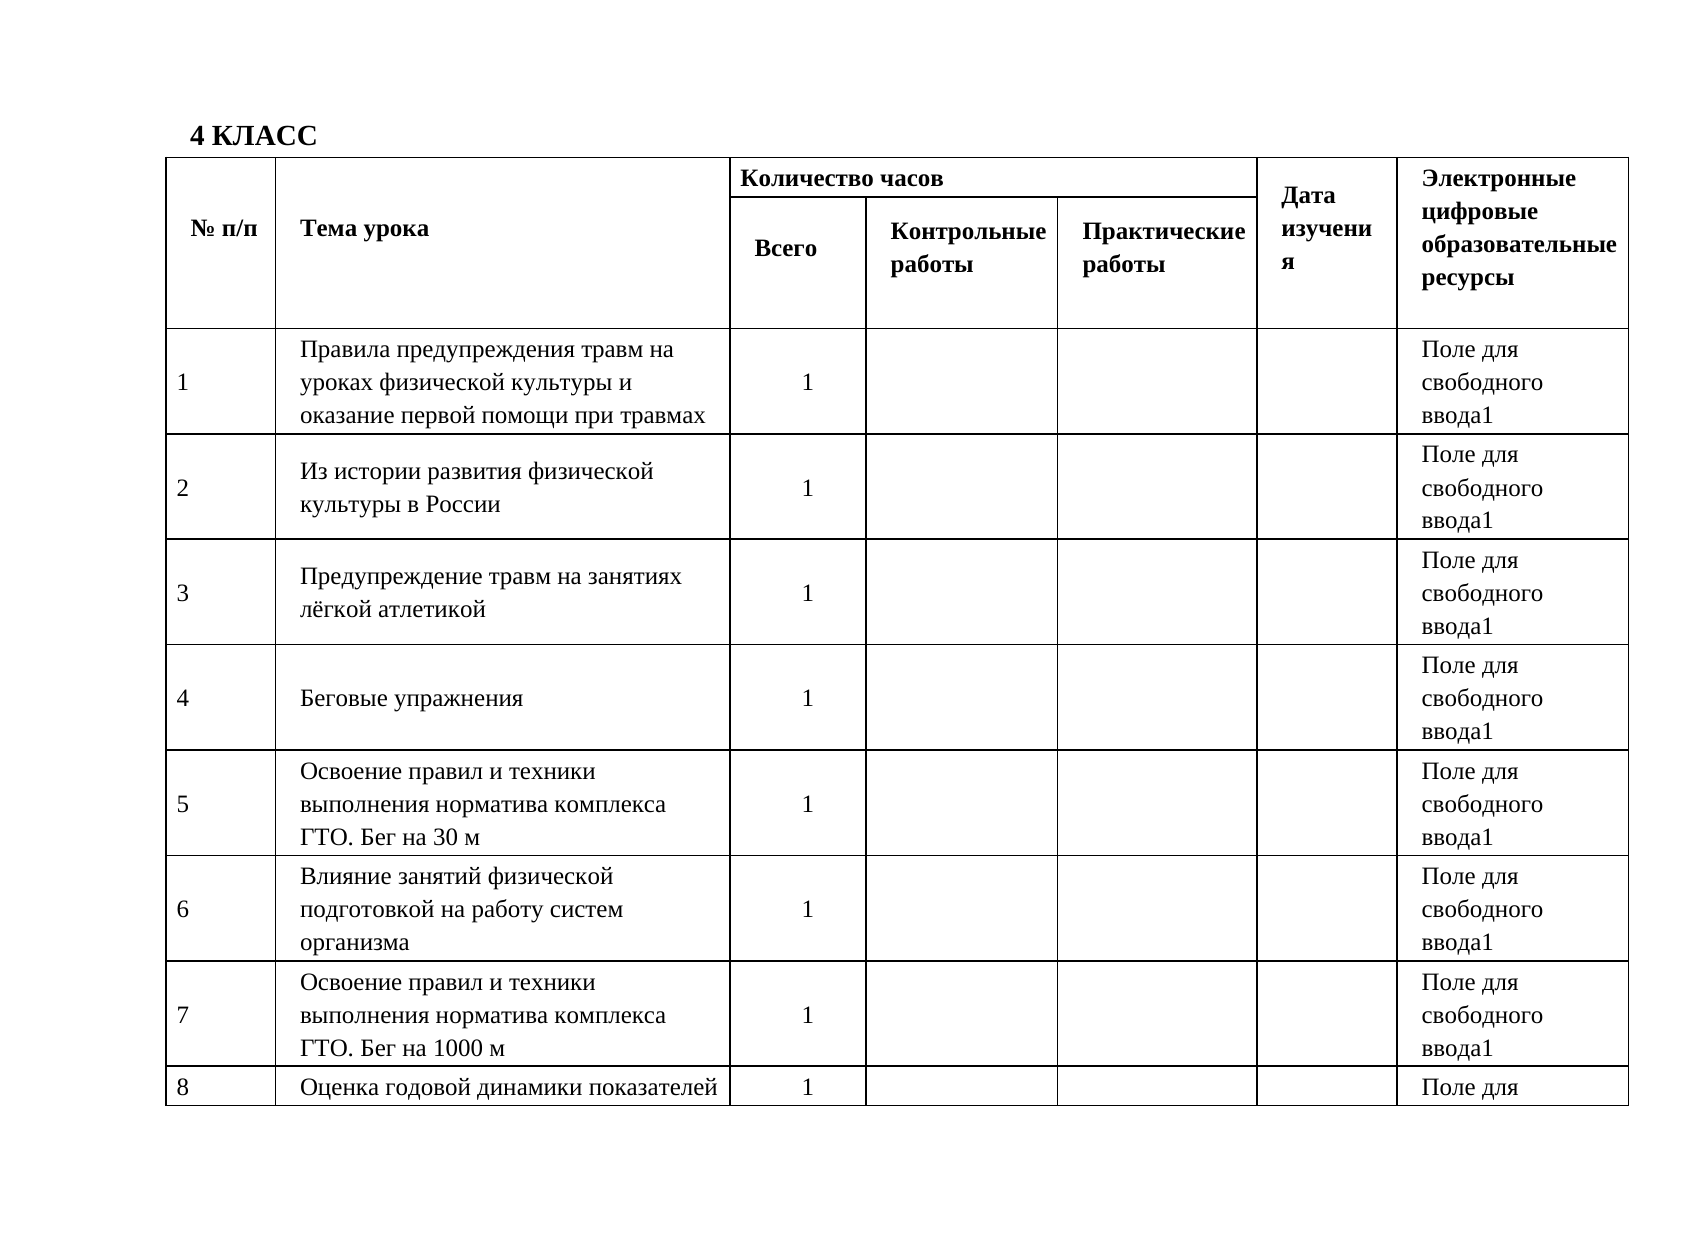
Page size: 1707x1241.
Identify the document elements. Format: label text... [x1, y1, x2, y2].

table_cell 2 [167, 435, 275, 538]
table_cell [1058, 329, 1256, 433]
table_header Количество часов [731, 158, 1256, 196]
table_cell 1 [731, 962, 865, 1065]
table_cell [867, 435, 1057, 538]
table_header Электронные цифровые образовательные ресурсы [1398, 158, 1628, 327]
table_cell Освоение правил и техники выполнения норматива комплекса ГТО. Бег на 1000 м [276, 962, 729, 1065]
table_cell [1058, 645, 1256, 749]
table_header Тема урока [276, 158, 729, 327]
table_cell 8 [167, 1067, 275, 1105]
table_cell 5 [167, 751, 275, 854]
table_cell [867, 962, 1057, 1065]
table_cell 1 [731, 751, 865, 854]
table_cell Поле для свободного ввода1 [1398, 962, 1628, 1065]
table_cell 7 [167, 962, 275, 1065]
table_cell [867, 329, 1057, 433]
table_cell Поле для свободного ввода1 [1398, 329, 1628, 433]
table_cell Беговые упражнения [276, 645, 729, 749]
table_header Дата изучения [1258, 158, 1396, 327]
table_cell 1 [731, 1067, 865, 1105]
table_cell [1258, 435, 1396, 538]
table_cell [1258, 1067, 1396, 1105]
table_header № п/п [167, 158, 275, 327]
table_cell [1258, 645, 1396, 749]
table_cell [1258, 856, 1396, 960]
table_cell Предупреждение травм на занятиях лёгкой атлетикой [276, 540, 729, 644]
table_cell [867, 1067, 1057, 1105]
table_cell Всего [731, 198, 865, 327]
table_cell [867, 856, 1057, 960]
table_cell Поле для свободного ввода1 [1398, 856, 1628, 960]
text 4 КЛАСС [190, 118, 1618, 152]
table_cell 1 [731, 540, 865, 644]
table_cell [276, 1067, 729, 1105]
table_cell [867, 645, 1057, 749]
table_cell [1058, 1067, 1256, 1105]
table_cell 1 [731, 435, 865, 538]
table_cell Освоение правил и техники выполнения норматива комплекса ГТО. Бег на 30 м [276, 751, 729, 854]
table_cell Поле для свободного ввода1 [1398, 751, 1628, 854]
table_cell 4 [167, 645, 275, 749]
table_cell [1258, 540, 1396, 644]
table_cell [1258, 962, 1396, 1065]
table_cell Поле для свободного ввода1 [1398, 645, 1628, 749]
table_cell 1 [731, 329, 865, 433]
table_cell [1058, 856, 1256, 960]
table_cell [1398, 1067, 1628, 1105]
table_cell Поле для свободного ввода1 [1398, 435, 1628, 538]
table_cell Контрольные работы [867, 198, 1057, 327]
table_cell Влияние занятий физической подготовкой на работу систем организма [276, 856, 729, 960]
table_cell [1058, 540, 1256, 644]
table_cell [1258, 329, 1396, 433]
table_cell [1258, 751, 1396, 854]
table_cell Поле для свободного ввода1 [1398, 540, 1628, 644]
table_cell 1 [731, 645, 865, 749]
table_cell 1 [731, 856, 865, 960]
table_cell Практические работы [1058, 198, 1256, 327]
table_cell 6 [167, 856, 275, 960]
table_cell Правила предупреждения травм на уроках физической культуры и оказание первой помощи при травмах [276, 329, 729, 433]
table_cell [1058, 751, 1256, 854]
table_cell 3 [167, 540, 275, 644]
table_cell [867, 540, 1057, 644]
table_cell 1 [167, 329, 275, 433]
table_cell [1058, 435, 1256, 538]
table_cell [1058, 962, 1256, 1065]
table_cell Из истории развития физической культуры в России [276, 435, 729, 538]
table_cell [867, 751, 1057, 854]
